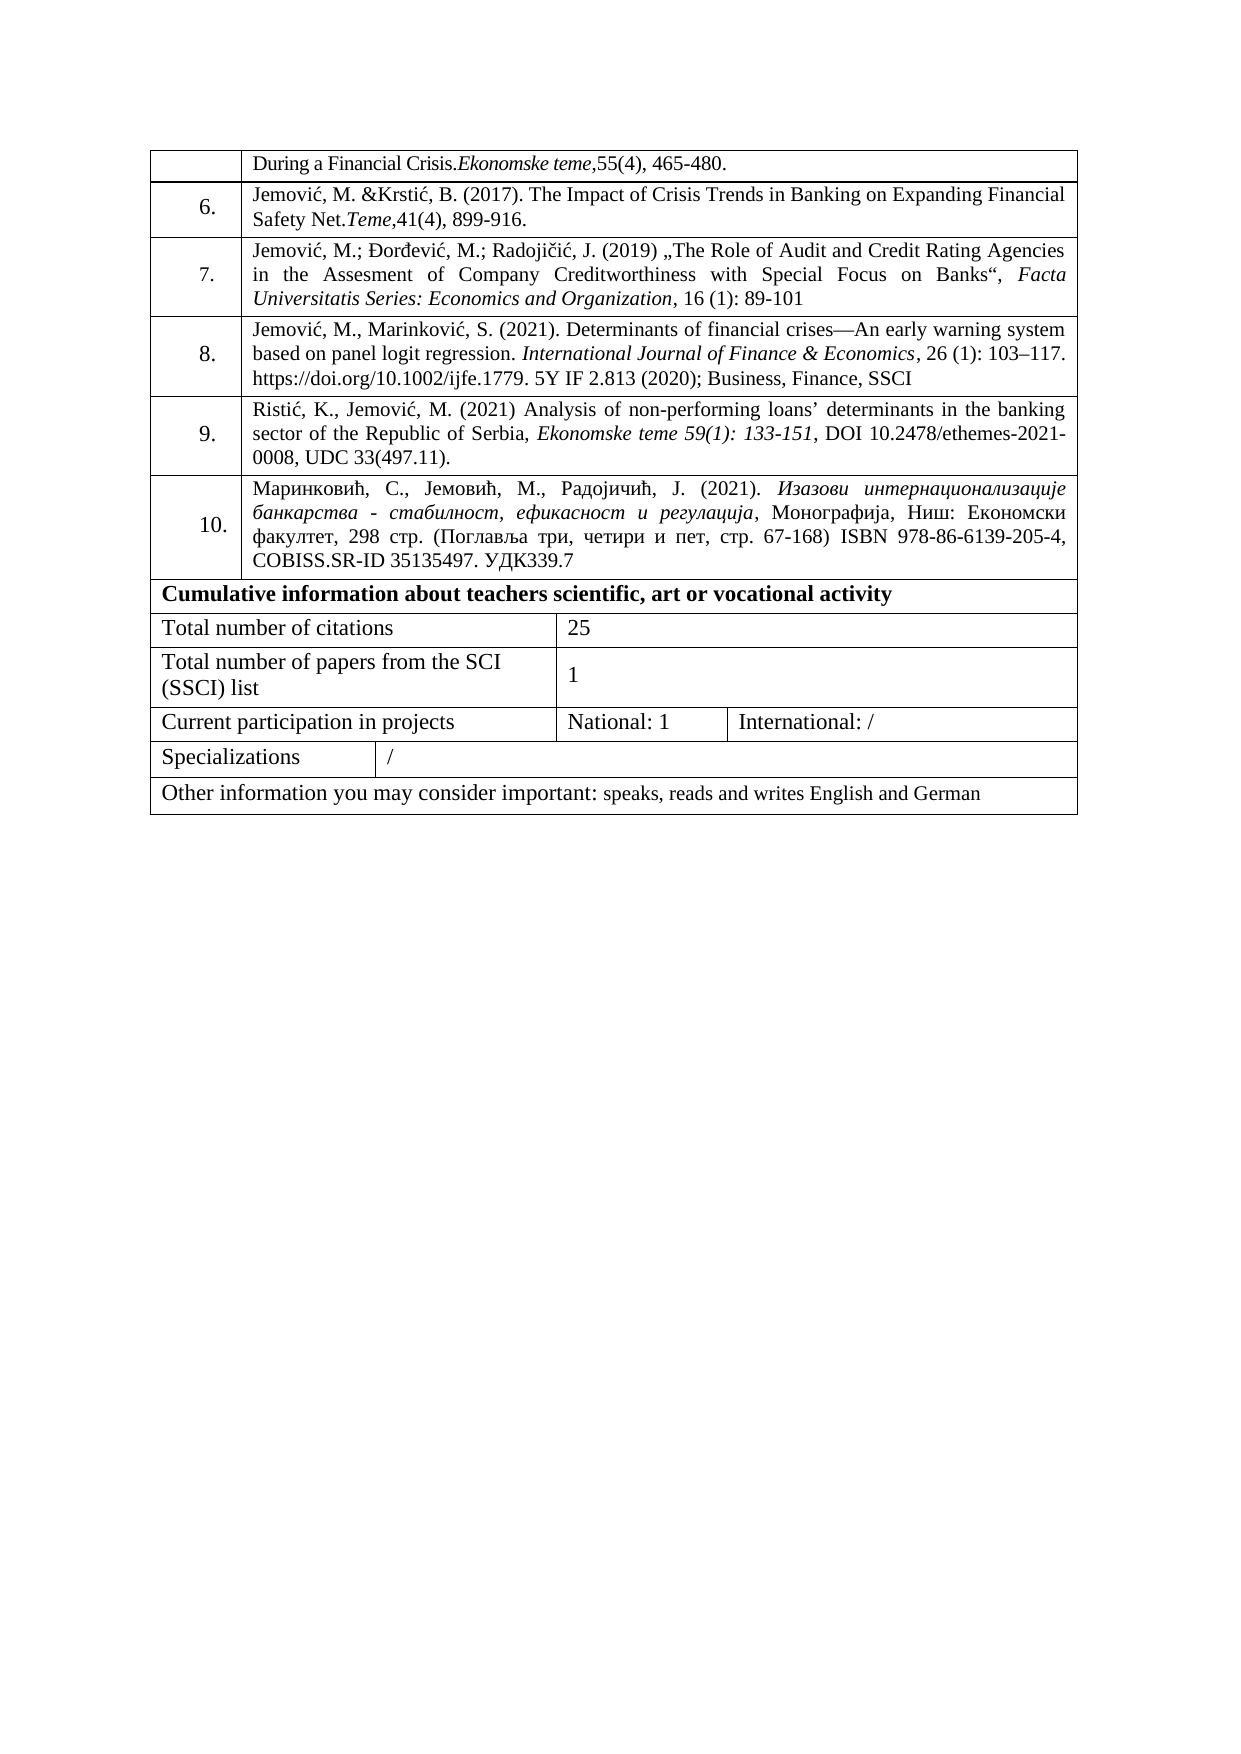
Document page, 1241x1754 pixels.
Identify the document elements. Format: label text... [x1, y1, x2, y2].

table_cell [151, 317, 241, 396]
table_cell Other information you may consider important: speaks, reads and writes English and German [151, 778, 1077, 813]
table_cell [151, 151, 241, 181]
table_cell [151, 397, 241, 475]
table_cell [151, 183, 241, 237]
table_cell Cumulative information about teachers scientific, art or vocational activity [151, 580, 1077, 612]
table_cell [151, 238, 241, 316]
table_cell National: 1 [557, 708, 727, 741]
table_cell Маринковић, С., Јемовић, М., Радојичић, Ј. (2021). Изазови интернационализације банкарства - стабилност, ефикасност и регулација, Монографија, Ниш: Економски факултет, 298 стр. (Поглавља три, четири и пет, стр. 67-168) ISBN 978-86-6139-205-4, COBISS.SR-ID 35135497. УДК339.7 [242, 476, 1077, 579]
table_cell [242, 151, 1077, 181]
table_cell International: / [728, 708, 1077, 741]
table_cell Current participation in projects [151, 708, 556, 741]
table_cell Jemović, M. &Krstić, B. (2017). The Impact of Crisis Trends in Banking on Expanding Financial Safety Net.Teme,41(4), 899-916. [242, 183, 1077, 237]
table_cell Specializations [151, 742, 375, 777]
table_cell Total number of citations [151, 614, 556, 647]
table_cell [151, 476, 241, 579]
table_cell 1 [557, 648, 1077, 707]
table_cell Jemović, M.; Đorđević, M.; Radojičić, J. (2019) „The Role of Audit and Credit Rating Agencies in the Assesment of Company Creditworthiness with Special Focus on Banks“, Facta Universitatis Series: Economics and Organization, 16 (1): 89-101 [242, 238, 1077, 316]
table_cell Jemović, М., Marinković, S. (2021). Determinants of financial crises—An early warning system based on panel logit regression. International Journal of Finance & Economics, 26 (1): 103–117. https://doi.org/10.1002/ijfe.1779. 5Y IF 2.813 (2020); Business, Finance, SSCI [242, 317, 1077, 396]
table_cell 25 [557, 614, 1077, 647]
table_cell Total number of papers from the SCI (SSCI) list [151, 648, 556, 707]
table_cell / [376, 742, 1077, 777]
table_cell Ristić, K., Jemović, M. (2021) Analysis of non-performing loans’ determinants in the banking sector of the Republic of Serbia, Ekonomske teme 59(1): 133-151, DOI 10.2478/ethemes-2021-0008, UDC 33(497.11). [242, 397, 1077, 475]
